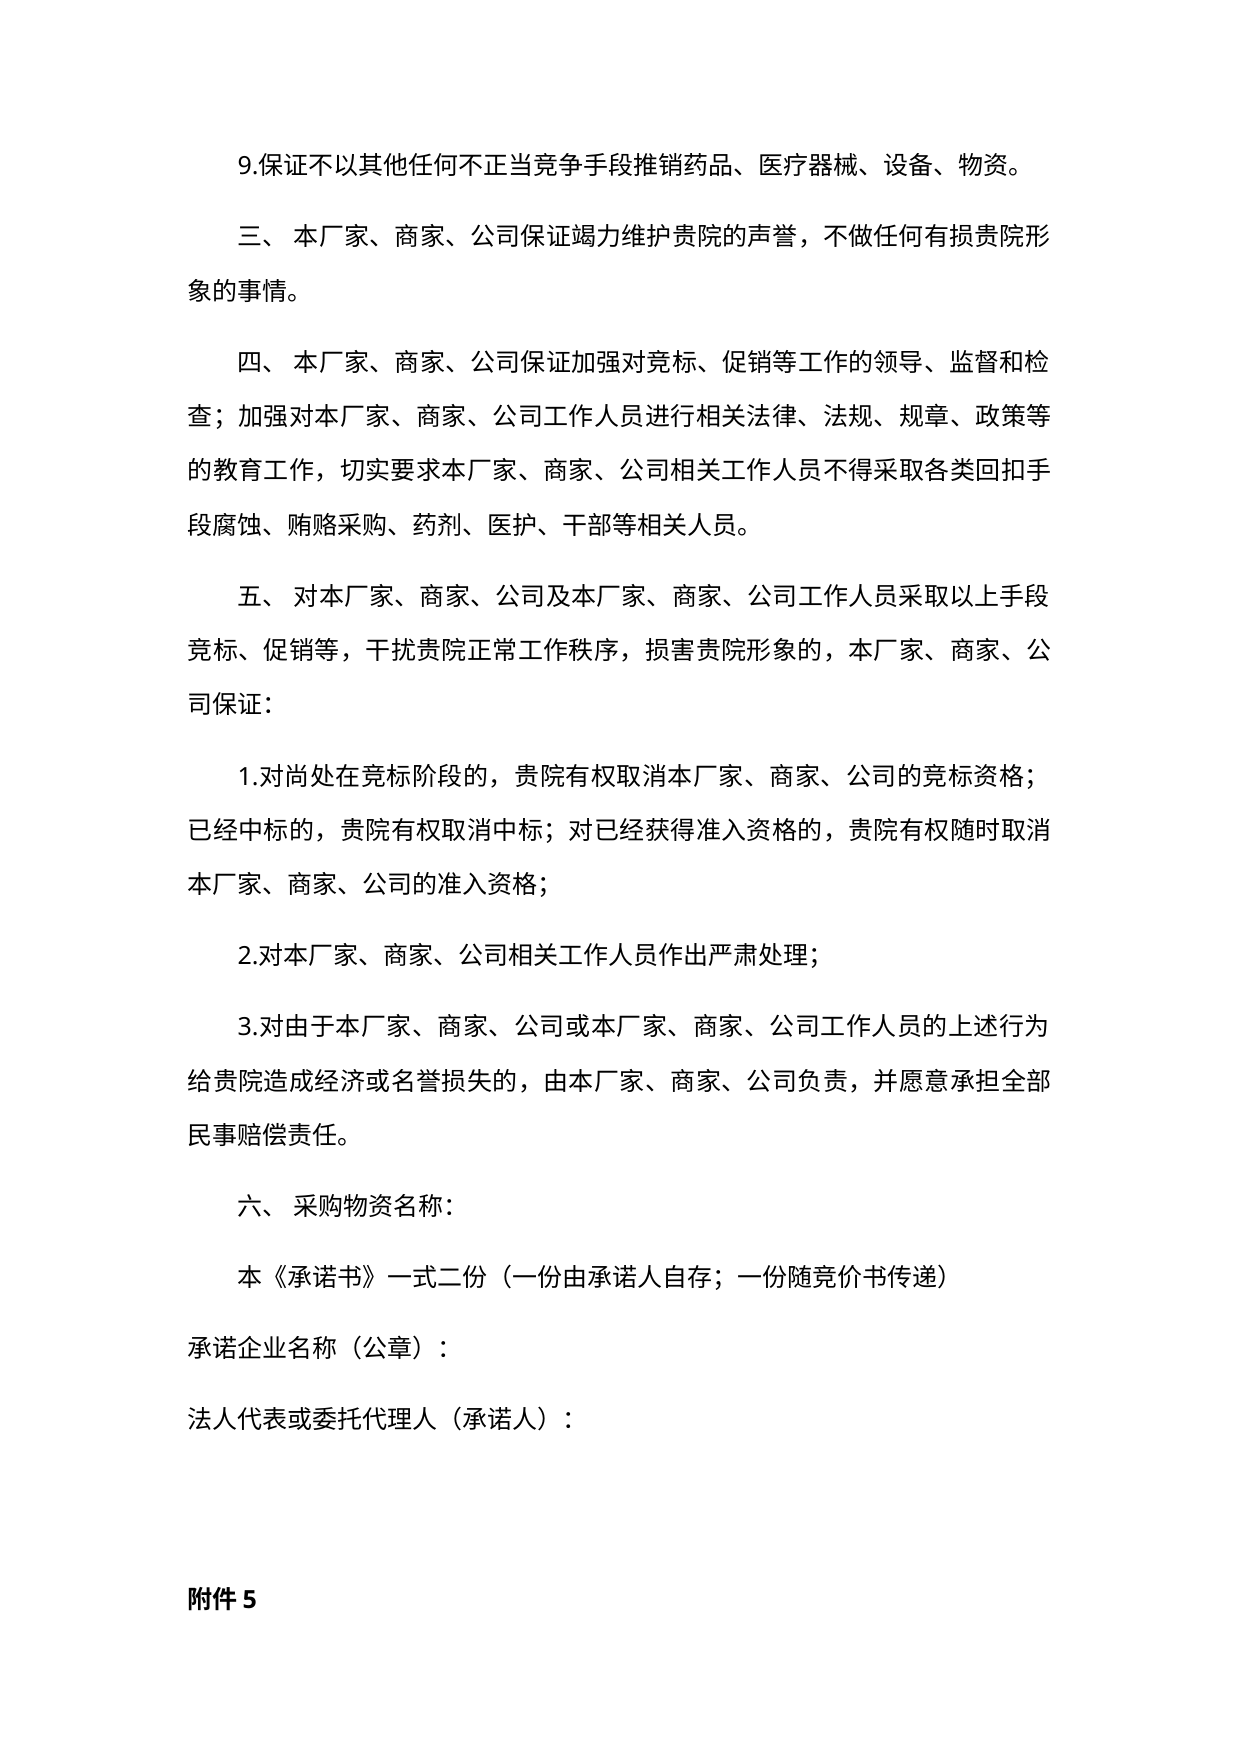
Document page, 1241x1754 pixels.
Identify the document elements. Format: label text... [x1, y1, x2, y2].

text 9.保证不以其他任何不正当竞争手段推销药品、医疗器械、设备、物资。 [187, 146, 1053, 182]
text 附件5 [187, 1565, 1053, 1630]
text 3.对由于本厂家、商家、公司或本厂家、商家、公司工作人员的上述行为给贵院造成经济或名誉损失的，由本厂家、商家、公司负责，并愿意承担全部民事赔偿责任。 [187, 1007, 1053, 1152]
text 2.对本厂家、商家、公司相关工作人员作出严肃处理； [187, 936, 1053, 972]
text 六、 采购物资名称： [187, 1187, 1053, 1223]
text 1.对尚处在竞标阶段的，贵院有权取消本厂家、商家、公司的竞标资格；已经中标的，贵院有权取消中标；对已经获得准入资格的，贵院有权随时取消本厂家、商家、公司的准入资格； [187, 756, 1053, 901]
text 法人代表或委托代理人（承诺人）： [187, 1400, 1053, 1436]
text 承诺企业名称（公章）： [187, 1329, 1053, 1365]
text 本《承诺书》一式二份（一份由承诺人自存；一份随竞价书传递） [187, 1258, 1053, 1294]
text 三、 本厂家、商家、公司保证竭力维护贵院的声誉，不做任何有损贵院形象的事情。 [187, 217, 1053, 307]
text 五、 对本厂家、商家、公司及本厂家、商家、公司工作人员采取以上手段竞标、促销等，干扰贵院正常工作秩序，损害贵院形象的，本厂家、商家、公司保证： [187, 576, 1053, 721]
text 四、 本厂家、商家、公司保证加强对竞标、促销等工作的领导、监督和检查；加强对本厂家、商家、公司工作人员进行相关法律、法规、规章、政策等的教育工作，切实要求本厂家、商家、公司相关工作人员不得采取各类回扣手段腐蚀、贿赂采购、药剂、医护、干部等相关人员。 [187, 342, 1053, 541]
